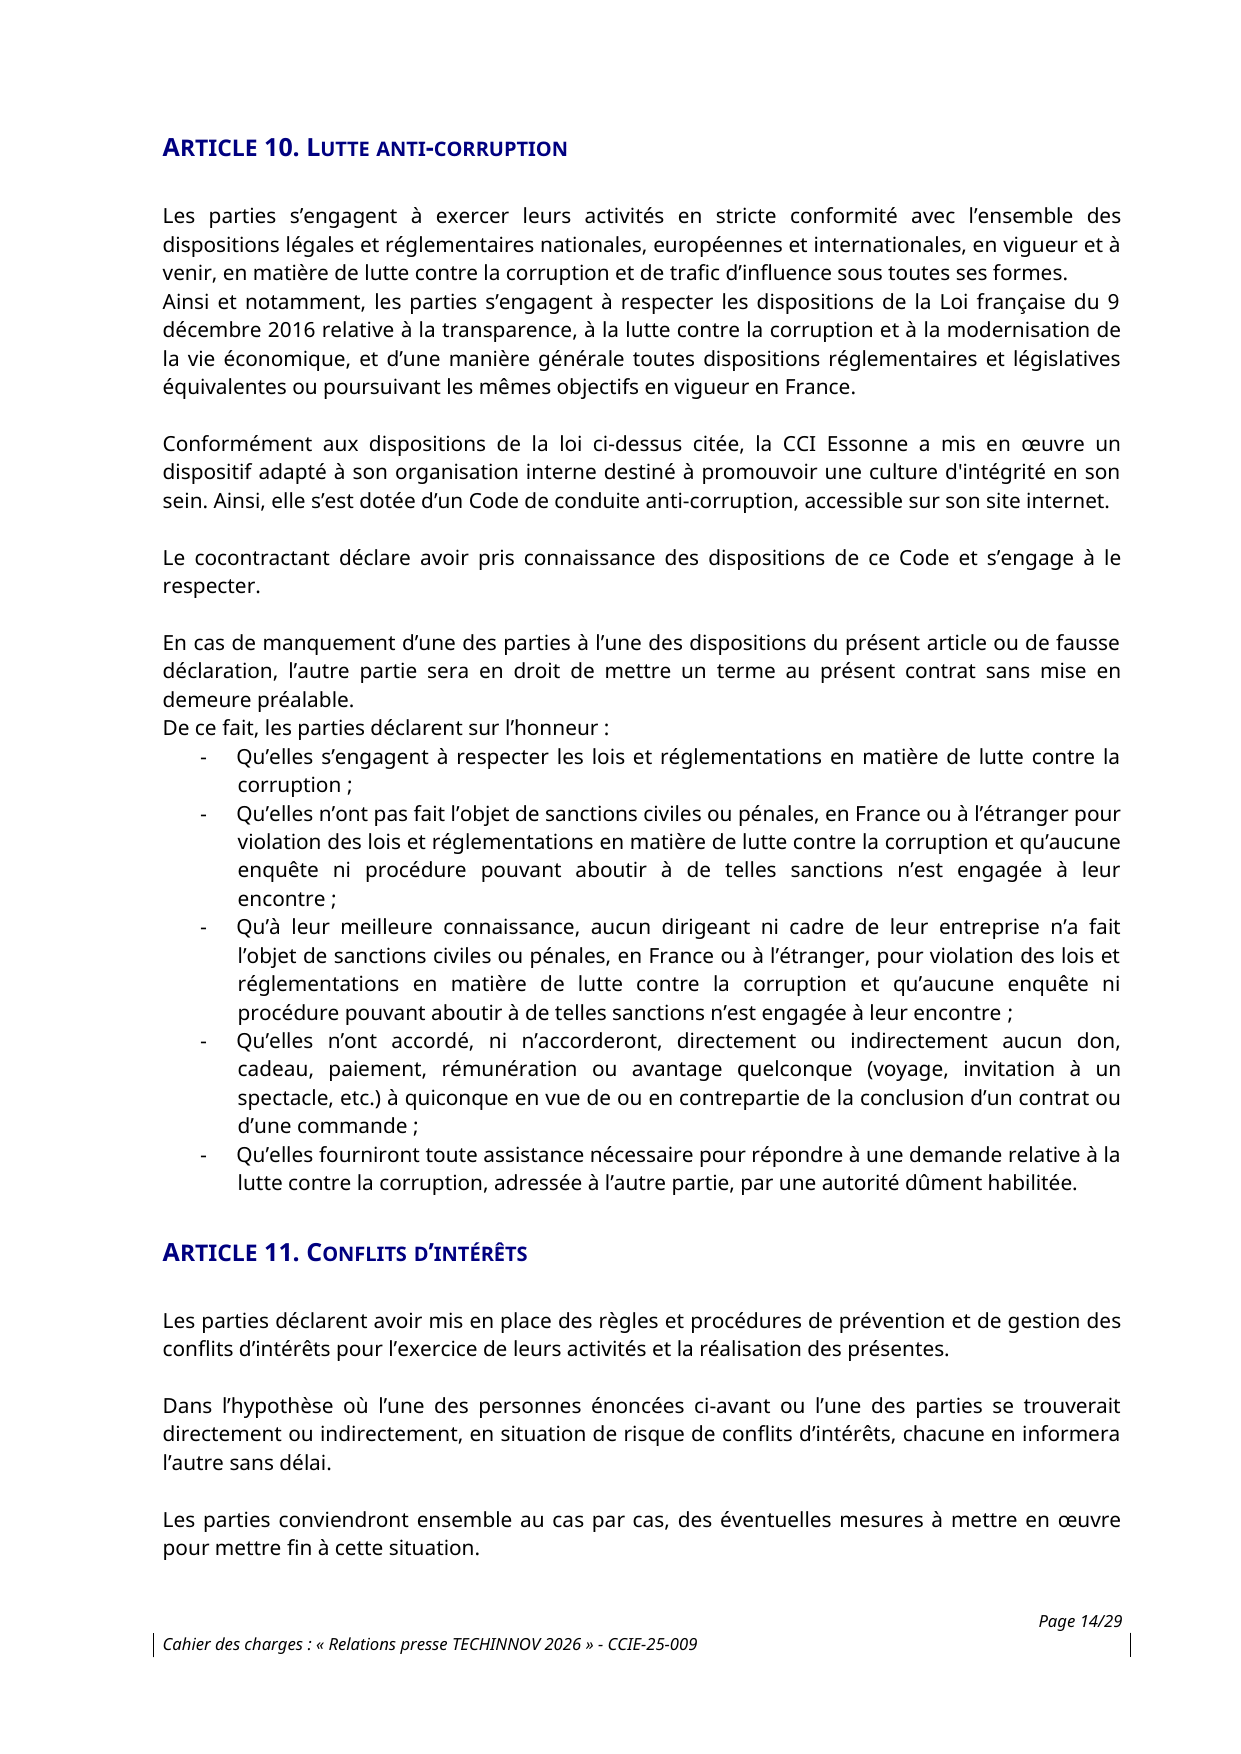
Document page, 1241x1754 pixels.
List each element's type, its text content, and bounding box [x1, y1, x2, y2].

list Qu’elles n’ont accordé, ni n’accorderont, directement ou indirectement aucun don, cadeau, paiement, rémunération ou avantage quelconque (voyage, invitation à un spectacle, etc.) à quiconque en vue de ou en contrepartie de la conclusion d’un contrat ou d’une commande ; [200, 1026, 1122, 1140]
text Dans l’hypothèse où l’une des personnes énoncées ci-avant ou l’une des parties se trouverait directement ou indirectement, en situation de risque de conflits d’intérêts, chacune en informera l’autre sans délai. [162, 1391, 1122, 1476]
subtitle ARTICLE 11. Conflits d’intérêts [162, 1234, 1122, 1268]
list Qu’à leur meilleure connaissance, aucun dirigeant ni cadre de leur entreprise n’a fait l’objet de sanctions civiles ou pénales, en France ou à l’étranger, pour violation des lois et réglementations en matière de lutte contre la corruption et qu’aucune enquête ni procédure pouvant aboutir à de telles sanctions n’est engagée à leur encontre ; [200, 912, 1122, 1026]
subtitle ARTICLE 10. Lutte anti-corruption [162, 130, 1122, 164]
text Les parties conviendront ensemble au cas par cas, des éventuelles mesures à mettre en œuvre pour mettre fin à cette situation. [162, 1505, 1122, 1562]
text Les parties déclarent avoir mis en place des règles et procédures de prévention et de gestion des conflits d’intérêts pour l’exercice de leurs activités et la réalisation des présentes. [162, 1306, 1122, 1363]
list Qu’elles n’ont pas fait l’objet de sanctions civiles ou pénales, en France ou à l’étranger pour violation des lois et réglementations en matière de lutte contre la corruption et qu’aucune enquête ni procédure pouvant aboutir à de telles sanctions n’est engagée à leur encontre ; [200, 799, 1122, 912]
text Le cocontractant déclare avoir pris connaissance des dispositions de ce Code et s’engage à le respecter. [162, 543, 1122, 599]
text De ce fait, les parties déclarent sur l’honneur : [162, 713, 1122, 742]
list Qu’elles s’engagent à respecter les lois et réglementations en matière de lutte contre la corruption ; [200, 742, 1122, 799]
text Ainsi et notamment, les parties s’engagent à respecter les dispositions de la Loi française du 9 décembre 2016 relative à la transparence, à la lutte contre la corruption et à la modernisation de la vie économique, et d’une manière générale toutes dispositions réglementaires et législatives équivalentes ou poursuivant les mêmes objectifs en vigueur en France. [162, 287, 1122, 401]
text Conformément aux dispositions de la loi ci-dessus citée, la CCI Essonne a mis en œuvre un dispositif adapté à son organisation interne destiné à promouvoir une culture d'intégrité en son sein. Ainsi, elle s’est dotée d’un Code de conduite anti-corruption, accessible sur son site internet. [162, 429, 1122, 514]
text Les parties s’engagent à exercer leurs activités en stricte conformité avec l’ensemble des dispositions légales et réglementaires nationales, européennes et internationales, en vigueur et à venir, en matière de lutte contre la corruption et de trafic d’influence sous toutes ses formes. [162, 201, 1122, 287]
list Qu’elles fourniront toute assistance nécessaire pour répondre à une demande relative à la lutte contre la corruption, adressée à l’autre partie, par une autorité dûment habilitée. [200, 1140, 1122, 1197]
text En cas de manquement d’une des parties à l’une des dispositions du présent article ou de fausse déclaration, l’autre partie sera en droit de mettre un terme au présent contrat sans mise en demeure préalable. [162, 628, 1122, 713]
